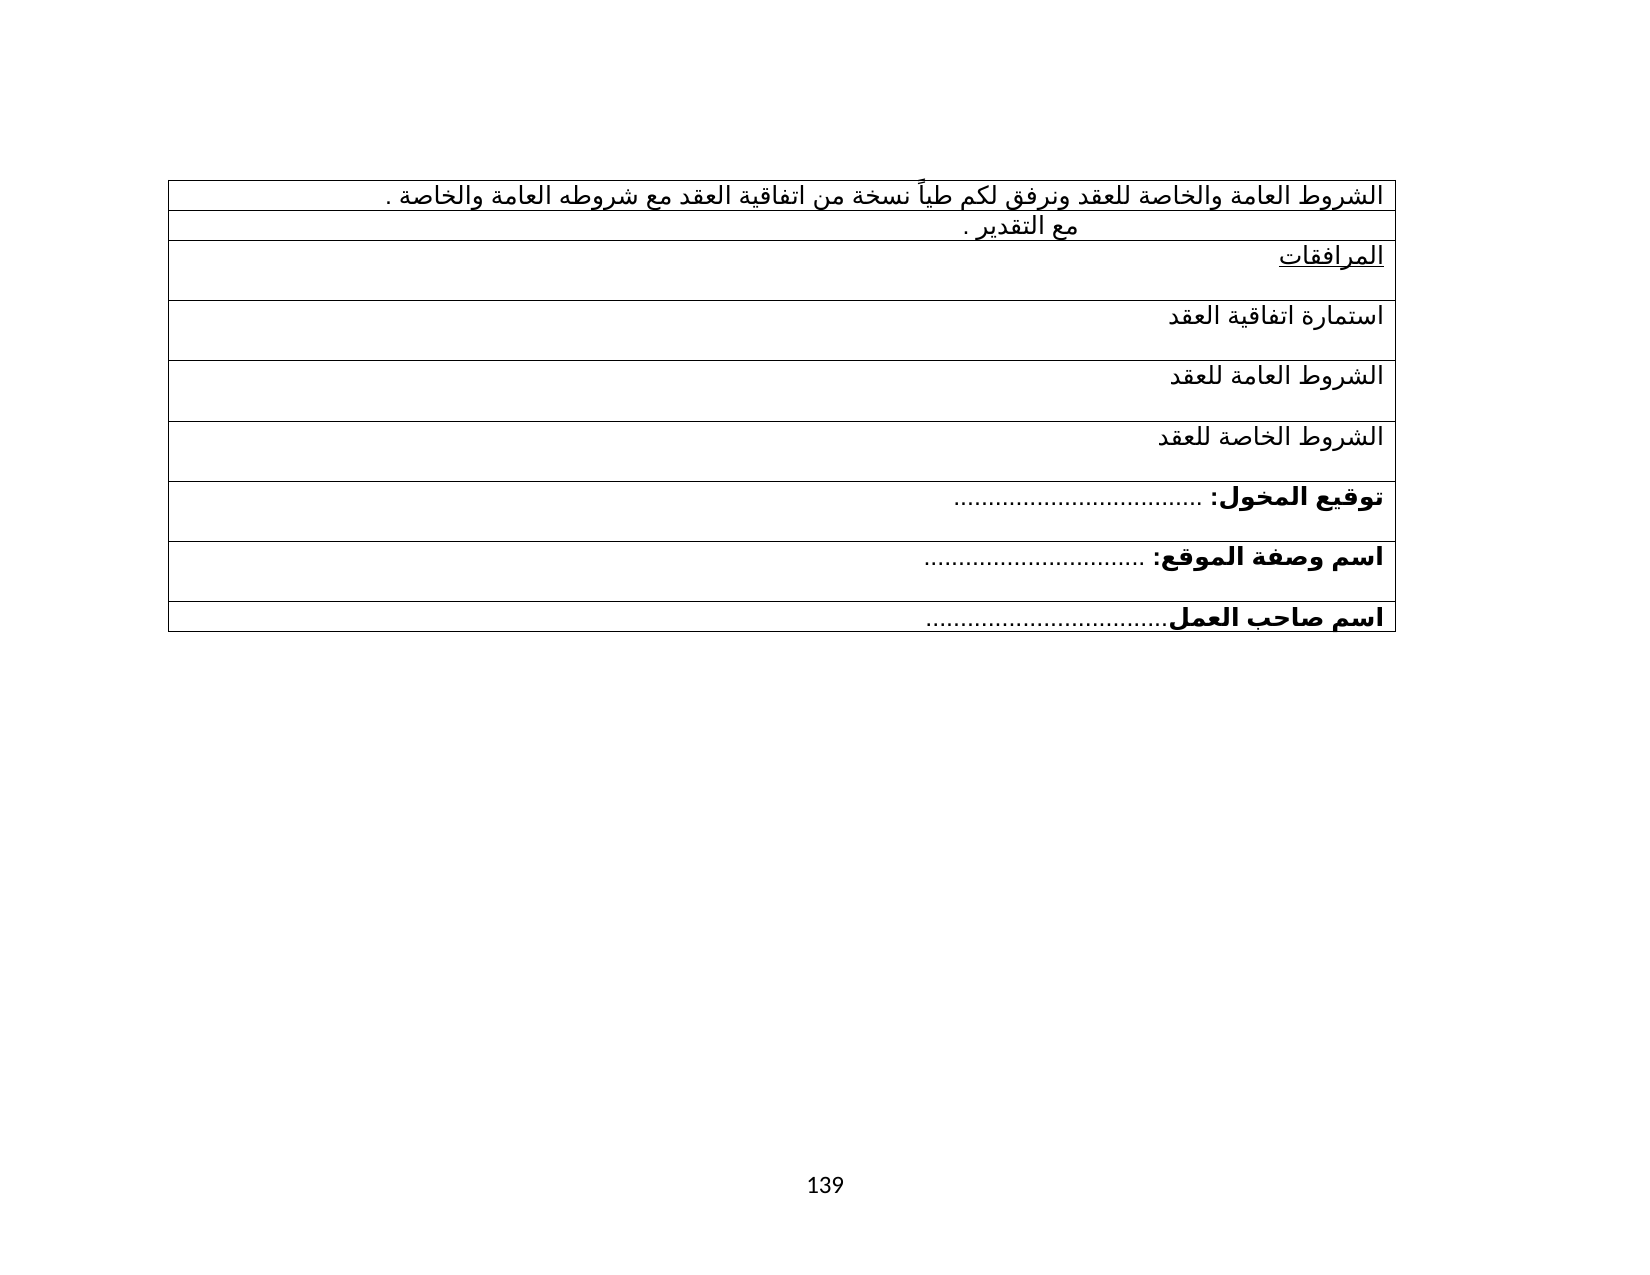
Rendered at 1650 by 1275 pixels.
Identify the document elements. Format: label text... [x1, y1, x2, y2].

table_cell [169, 181, 1395, 210]
table_cell المرافقات [169, 241, 1395, 300]
table_cell الشروط الخاصة للعقد [169, 422, 1395, 481]
table_cell مع التقدير . [169, 211, 1395, 239]
table_cell توقيع المخول: .................................... [169, 482, 1395, 541]
table_cell استمارة اتفاقية العقد [169, 301, 1395, 360]
table_cell اسم وصفة الموقع: ................................ [169, 542, 1395, 601]
table_cell الشروط العامة للعقد [169, 361, 1395, 421]
table_cell اسم صاحب العمل................................... [169, 602, 1395, 631]
